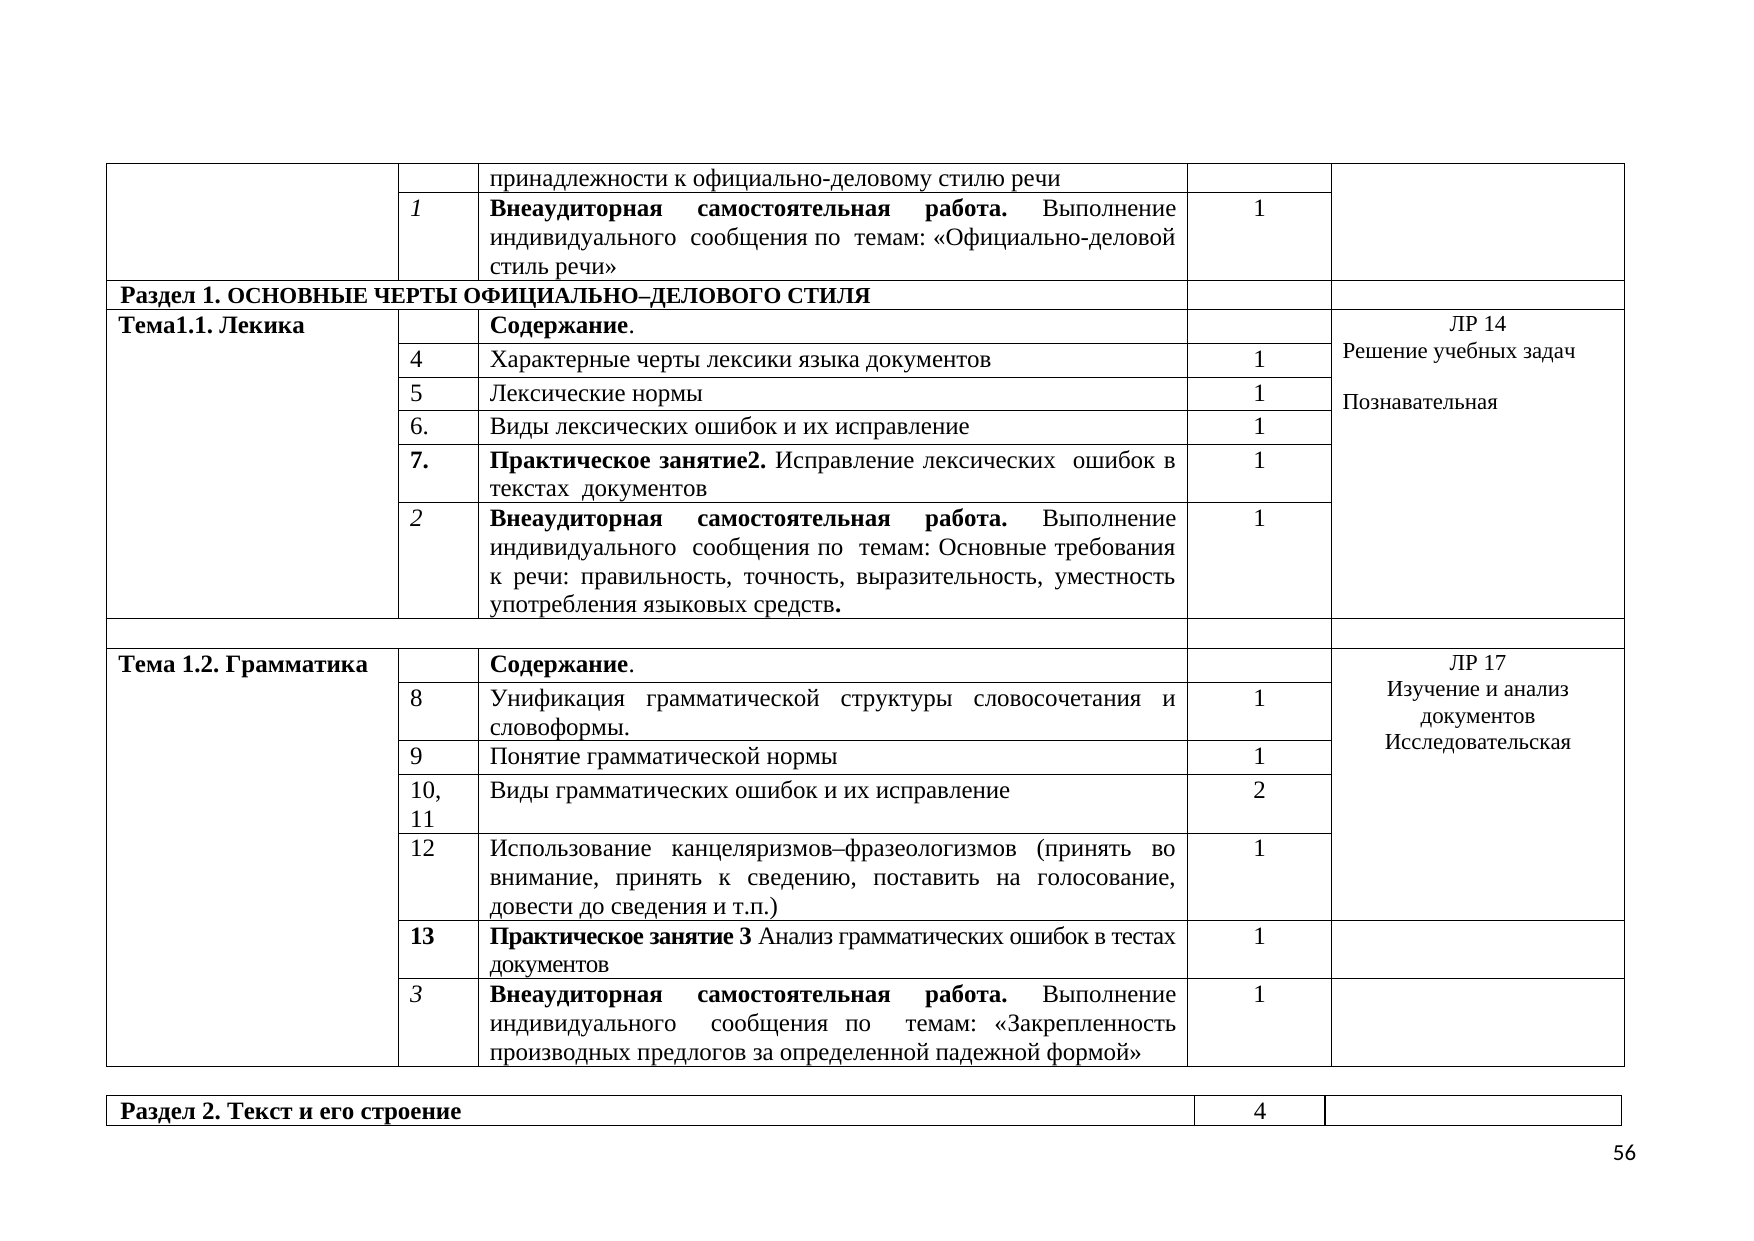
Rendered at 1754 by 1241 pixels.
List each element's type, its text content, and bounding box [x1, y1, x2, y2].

table_cell 8 [399, 683, 478, 740]
table_cell [1188, 649, 1331, 682]
table_cell Виды лексических ошибок и их исправление [479, 411, 1187, 444]
table_cell 1 [1188, 344, 1331, 377]
table_cell 1 [1188, 741, 1331, 774]
table_cell [1332, 921, 1624, 978]
table_cell 9 [399, 741, 478, 774]
table_cell Содержание. [479, 310, 1187, 343]
table_cell 3 [399, 979, 478, 1066]
table_cell 4 [399, 344, 478, 377]
table_cell Использование канцеляризмов–фразеологизмов (принять во внимание, принять к сведению, поставить на голосование, довести до сведения и т.п.) [479, 834, 1187, 920]
table_cell Понятие грамматической нормы [479, 741, 1187, 774]
table_cell Характерные черты лексики языка документов [479, 344, 1187, 377]
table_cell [479, 164, 1187, 192]
table_cell 3 [399, 164, 478, 192]
table_cell 1 [1188, 164, 1331, 192]
table_cell [1188, 281, 1331, 309]
table_cell Унификация грамматической структуры словосочетания и словоформы. [479, 683, 1187, 740]
table_cell 5 [399, 378, 478, 410]
table_cell 1 [1188, 683, 1331, 740]
table_cell 10, 11 [399, 775, 478, 832]
table_cell [1188, 619, 1331, 648]
table_cell 13 [399, 921, 478, 978]
table_cell Практическое занятие2. Исправление лексических ошибок в текстах документов [479, 445, 1187, 502]
table_cell 1 [1188, 378, 1331, 410]
table_cell 2 [1188, 775, 1331, 832]
table_cell Внеаудиторная самостоятельная работа. Выполнение индивидуального сообщения по темам: «Официально-деловой стиль речи» [479, 193, 1187, 279]
table_cell 1 [1188, 834, 1331, 920]
table_cell 1 [399, 193, 478, 279]
table_cell ЛР 17 Изучение и анализ документов Исследовательская [1332, 649, 1624, 920]
table_cell Лексические нормы [479, 378, 1187, 410]
table_cell [107, 619, 1187, 648]
table_cell 12 [399, 834, 478, 920]
table_cell Практическое занятие 3 Анализ грамматических ошибок в тестах документов [479, 921, 1187, 978]
table_cell 1 [1188, 445, 1331, 502]
table_cell 1 [1188, 503, 1331, 618]
table_cell 1 [1188, 979, 1331, 1066]
table_cell Тема1.1. Лекика [107, 310, 398, 618]
table_cell [1332, 979, 1624, 1066]
table_cell [1188, 310, 1331, 343]
table_cell 1 [1188, 193, 1331, 279]
table_cell ЛР 14 Решение учебных задач Познавательная [1332, 310, 1624, 618]
table_cell Содержание. [479, 649, 1187, 682]
table_cell [1332, 619, 1624, 648]
table_cell 7. [399, 445, 478, 502]
table_cell 1 [1188, 921, 1331, 978]
table_cell Внеаудиторная самостоятельная работа. Выполнение индивидуального сообщения по темам: «Закрепленность производных предлогов за определенной падежной формой» [479, 979, 1187, 1066]
table_cell Внеаудиторная самостоятельная работа. Выполнение индивидуального сообщения по темам: Основные требования к речи: правильность, точность, выразительность, уместность употребления языковых средств. [479, 503, 1187, 618]
table_cell [399, 649, 478, 682]
table_header 4 [1195, 1096, 1324, 1125]
table_header [1326, 1096, 1621, 1125]
table_cell 6. [399, 411, 478, 444]
table_cell [1332, 281, 1624, 309]
table_header Раздел 2. Текст и его строение [107, 1096, 1194, 1125]
table_cell [399, 310, 478, 343]
table_cell 1 [1188, 411, 1331, 444]
table_cell Раздел 1. Основные черты официально–делового стиля [107, 281, 1187, 309]
table_cell Тема 1.2. Грамматика [107, 649, 398, 1066]
table_cell 2 [399, 503, 478, 618]
table_cell Виды грамматических ошибок и их исправление [479, 775, 1187, 832]
